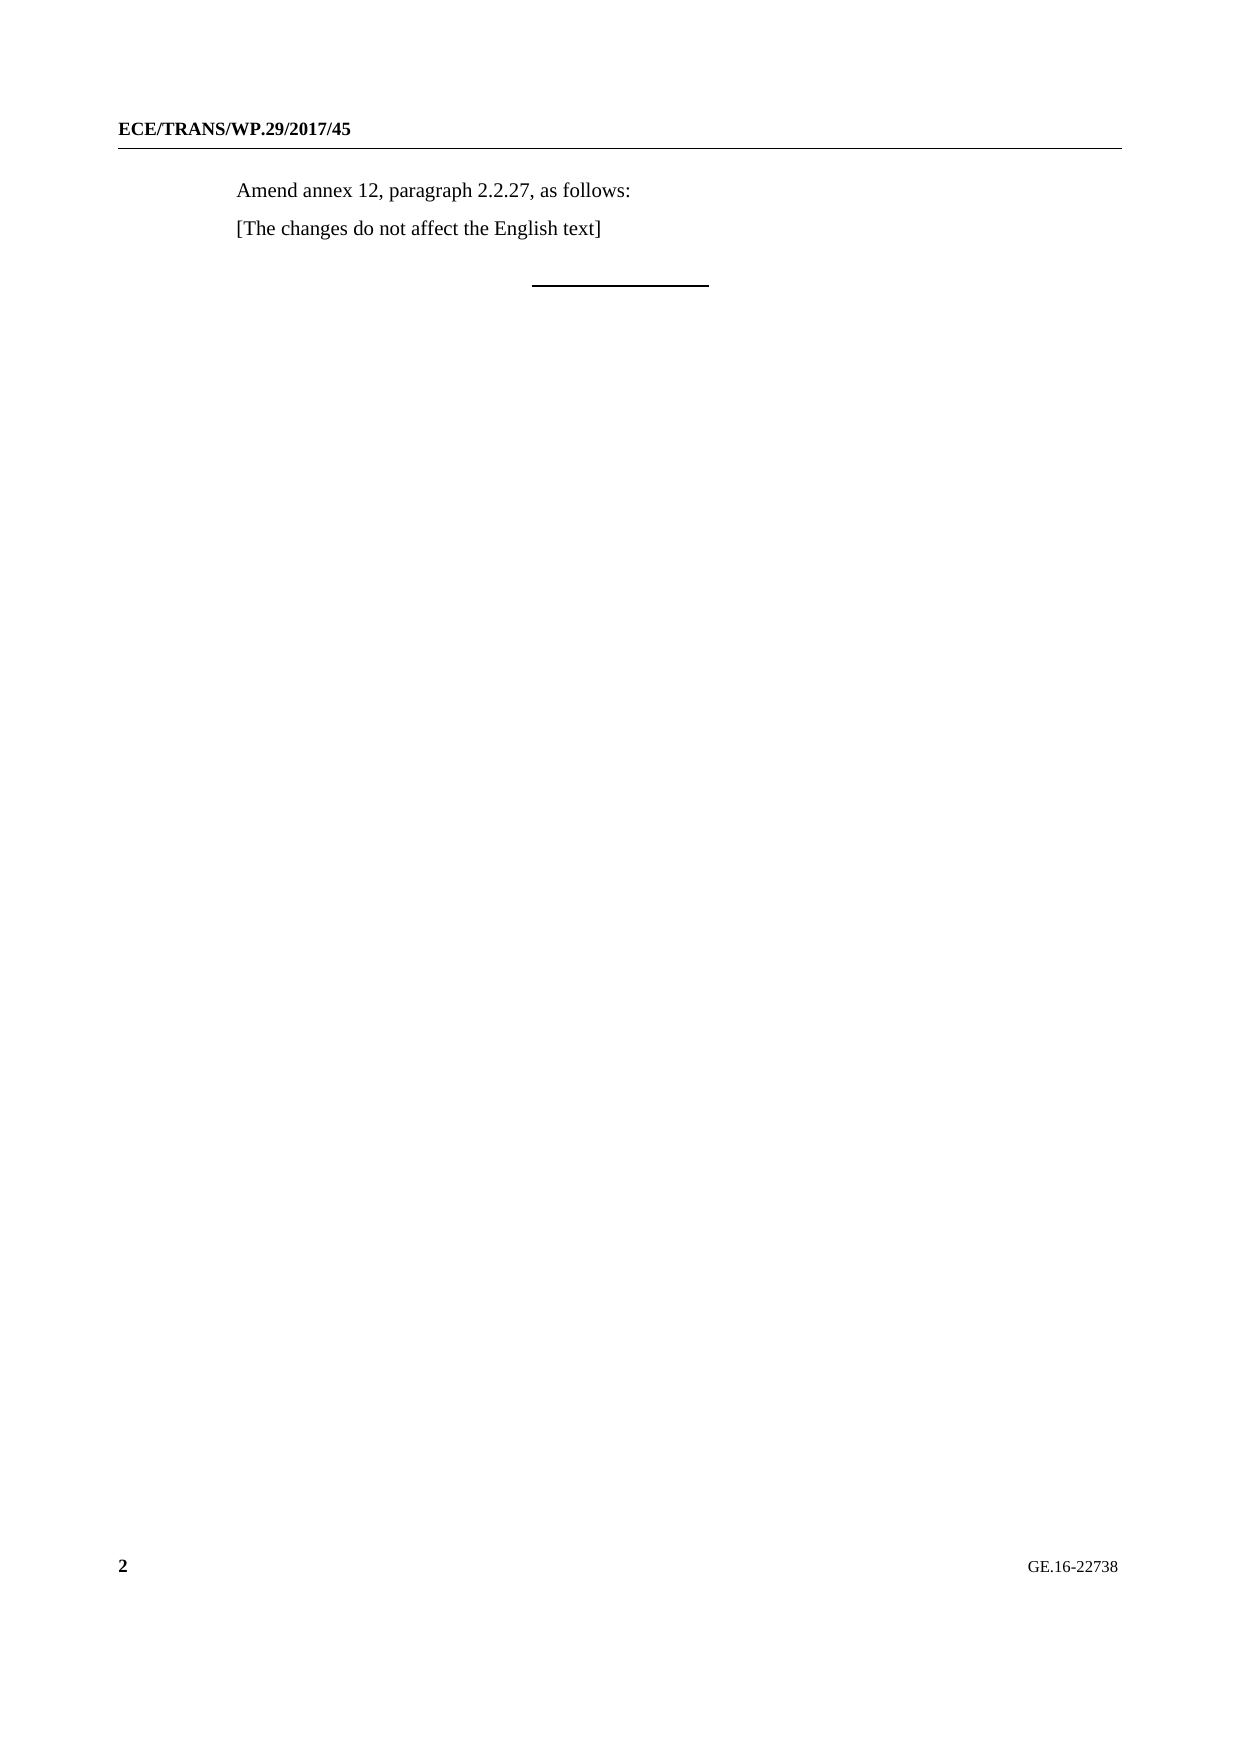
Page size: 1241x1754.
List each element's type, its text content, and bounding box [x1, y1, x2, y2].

text Amend annex 12, paragraph 2.2.27, as follows: [236, 177, 1004, 202]
text [The changes do not affect the English text] [236, 215, 1004, 240]
